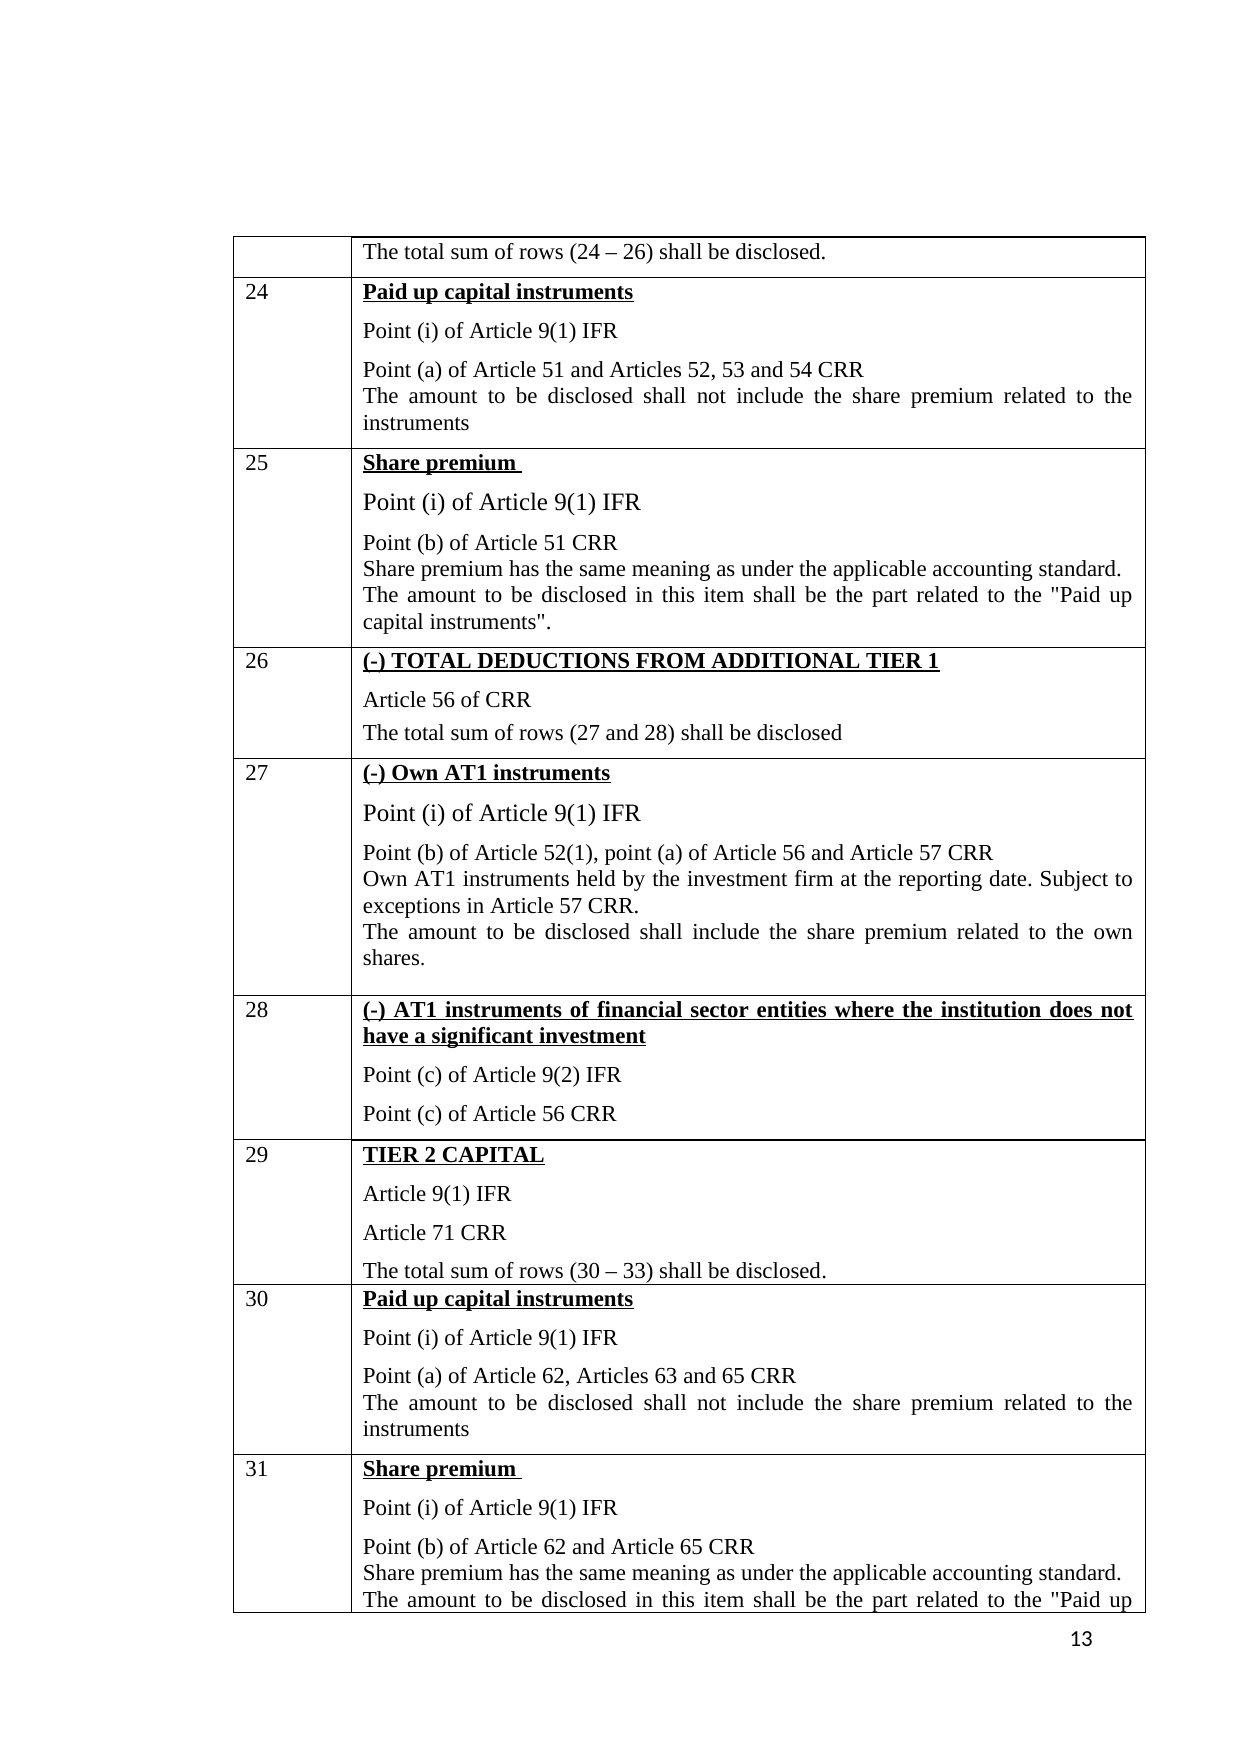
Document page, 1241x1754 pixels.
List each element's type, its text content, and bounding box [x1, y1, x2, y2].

table_cell 26 [234, 648, 351, 758]
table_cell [352, 1455, 1145, 1612]
table_cell 23 [234, 237, 351, 277]
table_cell TIER 2 CAPITAL Article 9(1) IFR Article 71 CRR The total sum of rows (30 – 33) shall be disclosed. [352, 1141, 1145, 1284]
table_cell (-) AT1 instruments of financial sector entities where the institution does not have a significant investment Point (c) of Article 9(2) IFR Point (c) of Article 56 CRR [352, 996, 1145, 1139]
table_cell 29 [234, 1140, 351, 1284]
table_cell (-) TOTAL DEDUCTIONS FROM ADDITIONAL TIER 1 Article 56 of CRR The total sum of rows (27 and 28) shall be disclosed [352, 648, 1145, 758]
table_cell 27 [234, 759, 351, 995]
table_cell Paid up capital instruments Point (i) of Article 9(1) IFR Point (a) of Article 51 and Articles 52, 53 and 54 CRR The amount to be disclosed shall not include the share premium related to the instruments [352, 278, 1145, 447]
table_cell (-) Own AT1 instruments Point (i) of Article 9(1) IFR Point (b) of Article 52(1), point (a) of Article 56 and Article 57 CRR Own AT1 instruments held by the investment firm at the reporting date. Subject to exceptions in Article 57 CRR. The amount to be disclosed shall include the share premium related to the own shares. [352, 759, 1145, 995]
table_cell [352, 238, 1145, 277]
table_cell 31 [234, 1455, 351, 1612]
table_cell Paid up capital instruments Point (i) of Article 9(1) IFR Point (a) of Article 62, Articles 63 and 65 CRR The amount to be disclosed shall not include the share premium related to the instruments [352, 1285, 1145, 1454]
table_cell 30 [234, 1285, 351, 1454]
table_cell 28 [234, 996, 351, 1139]
table_cell 25 [234, 449, 351, 647]
table_cell Share premium Point (i) of Article 9(1) IFR Point (b) of Article 51 CRR Share premium has the same meaning as under the applicable accounting standard. The amount to be disclosed in this item shall be the part related to the "Paid up capital instruments". [352, 449, 1145, 647]
table_cell 24 [234, 278, 351, 447]
